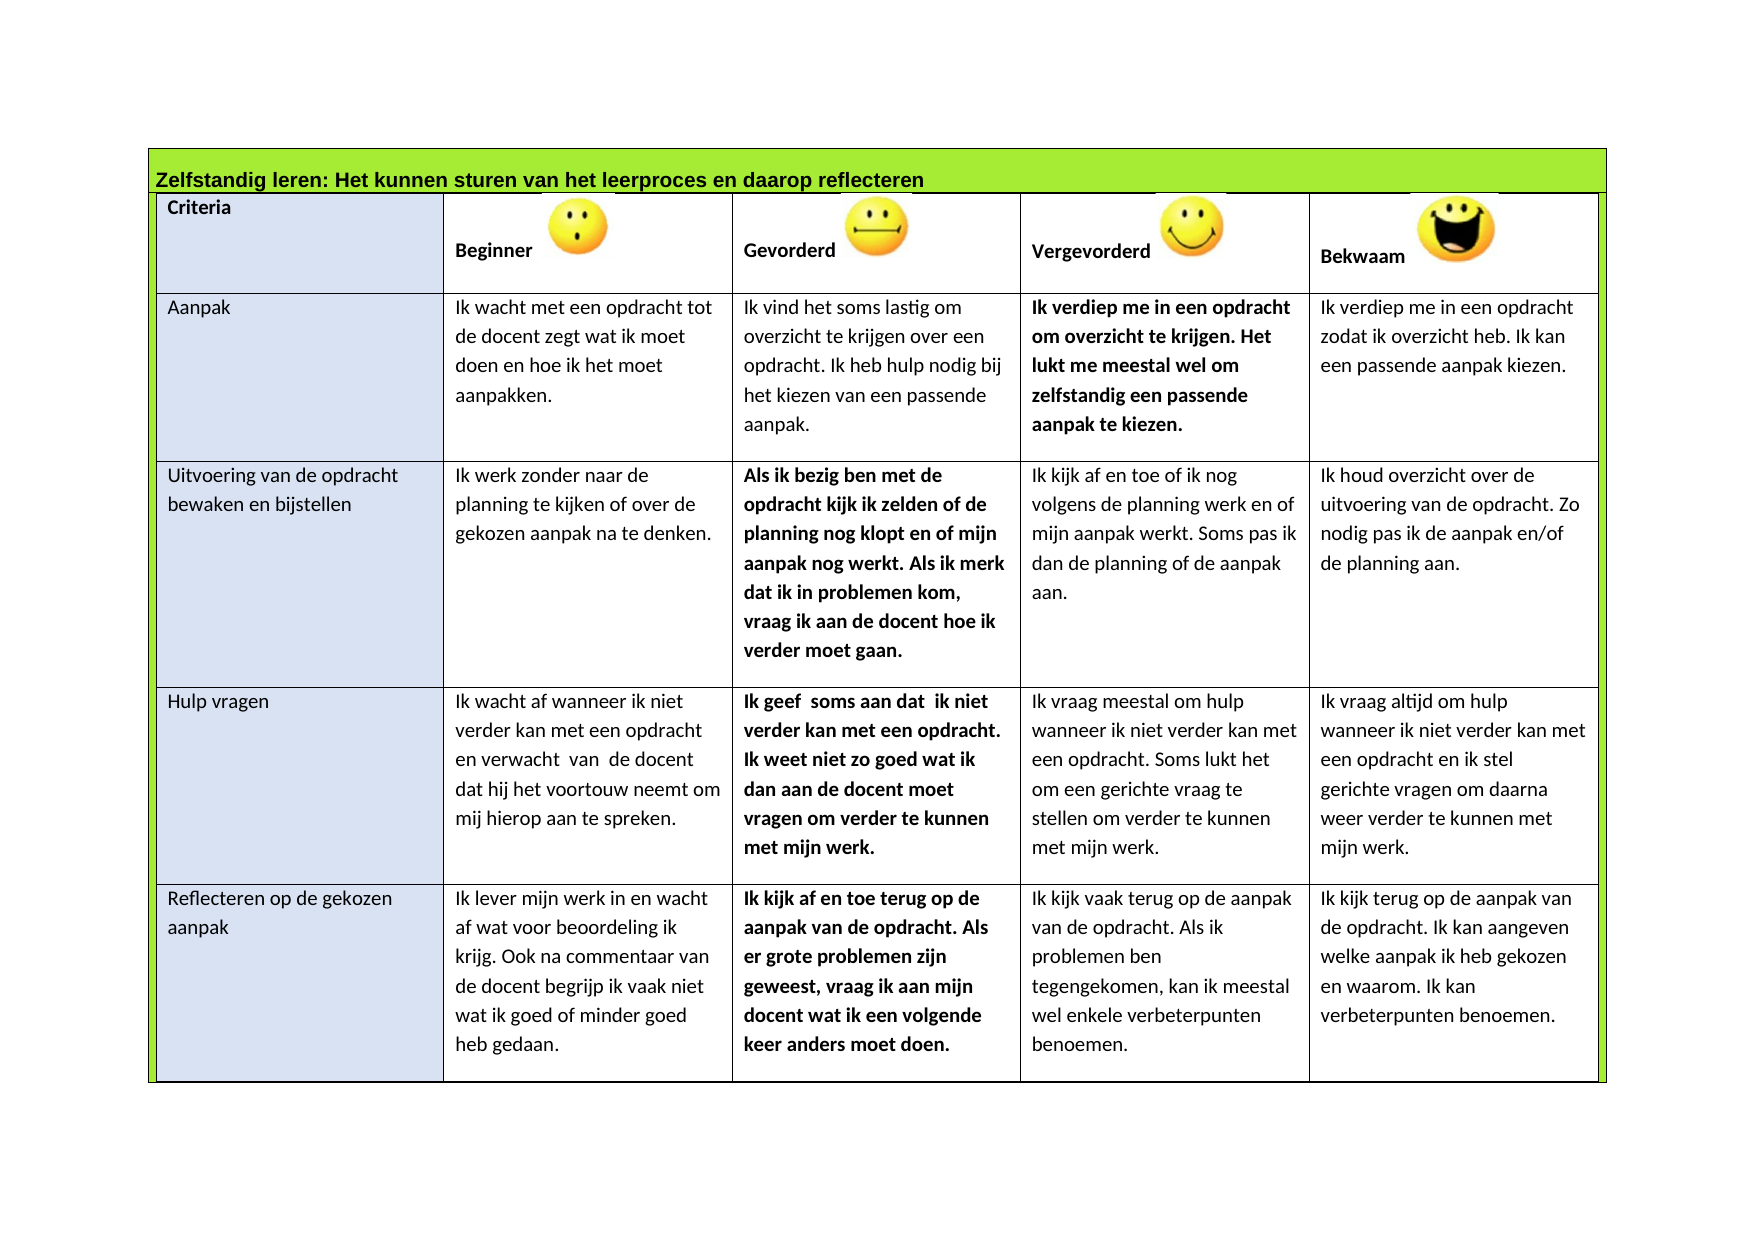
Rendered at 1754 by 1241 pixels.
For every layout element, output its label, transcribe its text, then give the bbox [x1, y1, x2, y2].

picture [541, 193, 615, 258]
table_cell [149, 193, 156, 1082]
picture [1155, 193, 1227, 259]
picture [1410, 193, 1499, 264]
table_header Zelfstandig leren: Het kunnen sturen van het leerproces en daarop reflecteren [149, 149, 1606, 192]
picture [840, 193, 913, 258]
table_cell [1599, 193, 1606, 1082]
